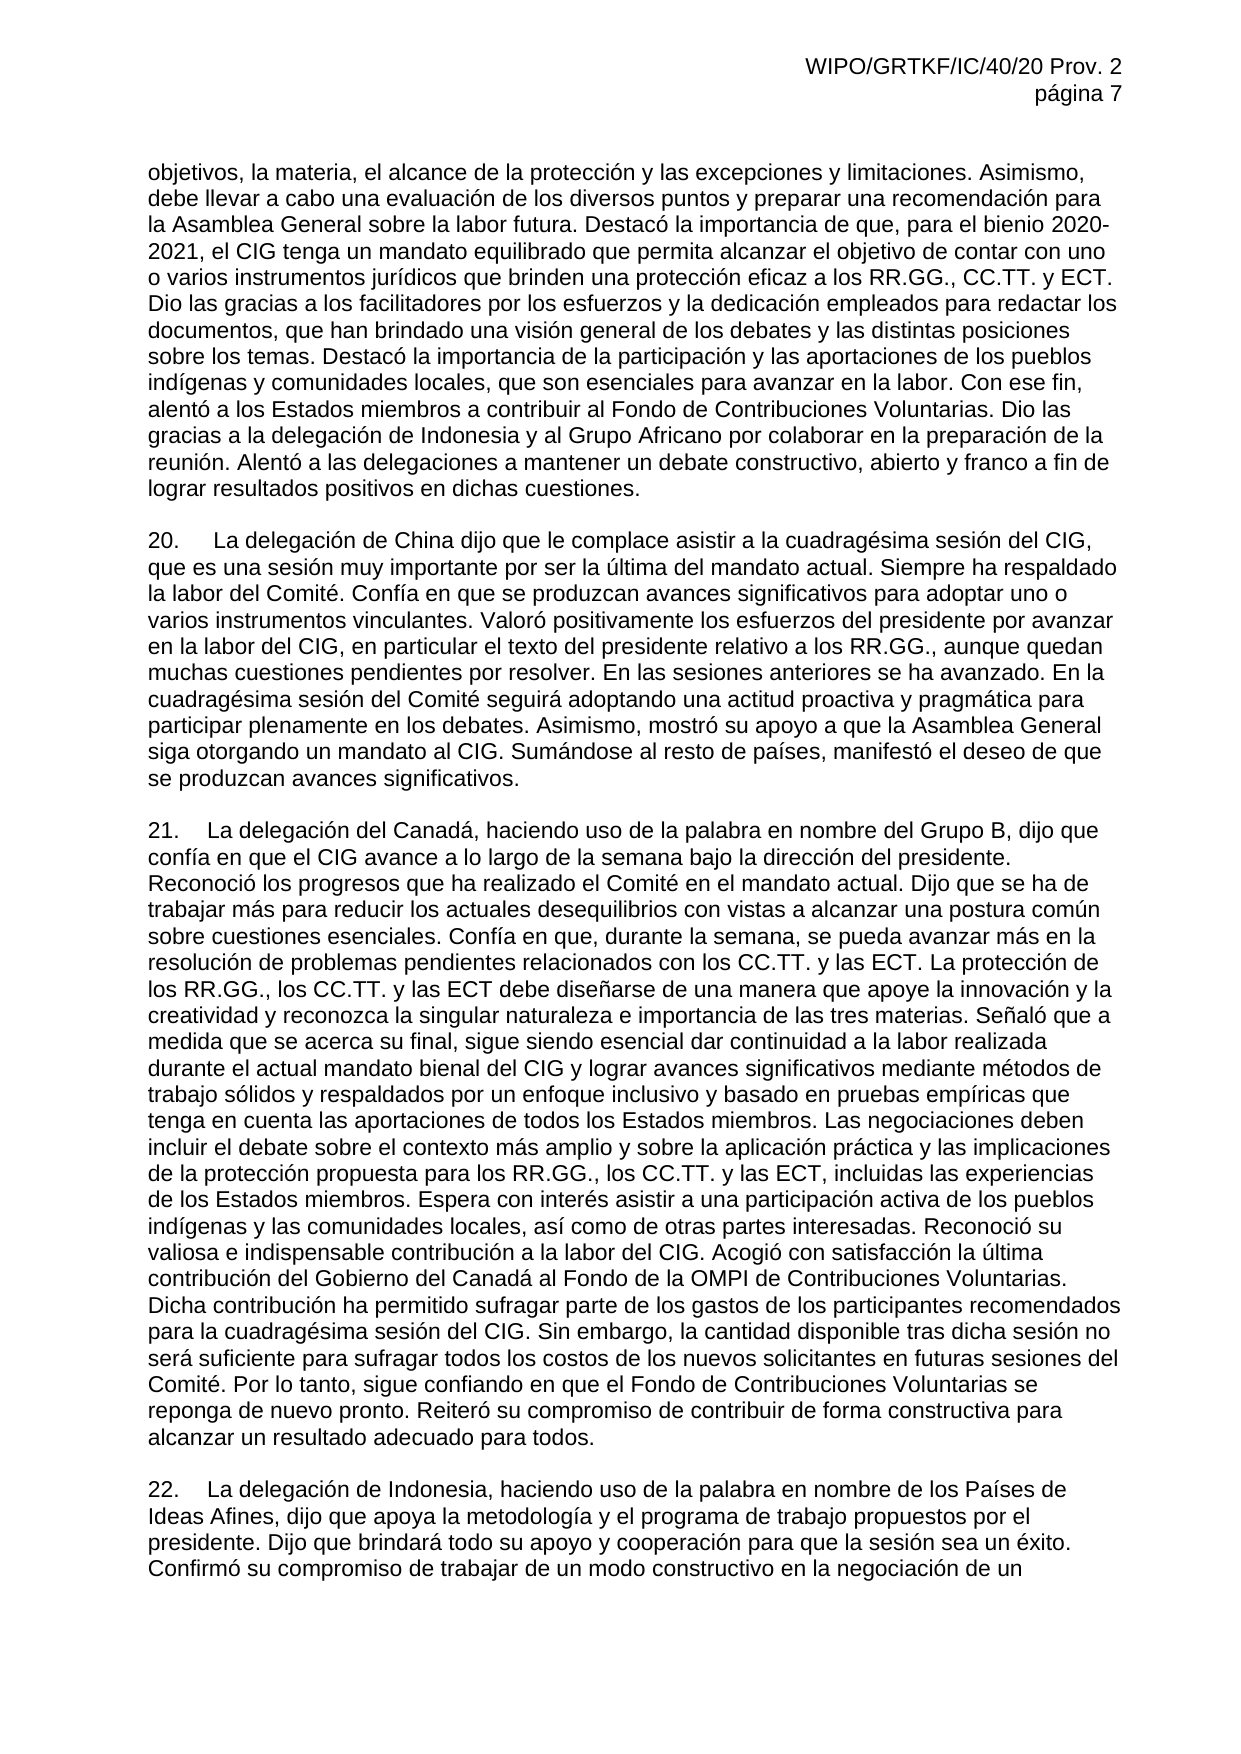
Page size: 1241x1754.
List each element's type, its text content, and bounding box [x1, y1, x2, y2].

list La delegación de China dijo que le complace asistir a la cuadragésima sesión del CIG, que es una sesión muy importante por ser la última del mandato actual. Siempre ha respaldado la labor del Comité. Confía en que se produzcan avances significativos para adoptar uno o varios instrumentos vinculantes. Valoró positivamente los esfuerzos del presidente por avanzar en la labor del CIG, en particular el texto del presidente relativo a los RR.GG., aunque quedan muchas cuestiones pendientes por resolver. En las sesiones anteriores se ha avanzado. En la cuadragésima sesión del Comité seguirá adoptando una actitud proactiva y pragmática para participar plenamente en los debates. Asimismo, mostró su apoyo a que la Asamblea General siga otorgando un mandato al CIG. Sumándose al resto de países, manifestó el deseo de que se produzcan avances significativos. [148, 527, 1122, 791]
list La delegación del Canadá, haciendo uso de la palabra en nombre del Grupo B, dijo que confía en que el CIG avance a lo largo de la semana bajo la dirección del presidente. Reconoció los progresos que ha realizado el Comité en el mandato actual. Dijo que se ha de trabajar más para reducir los actuales desequilibrios con vistas a alcanzar una postura común sobre cuestiones esenciales. Confía en que, durante la semana, se pueda avanzar más en la resolución de problemas pendientes relacionados con los CC.TT. y las ECT. La protección de los RR.GG., los CC.TT. y las ECT debe diseñarse de una manera que apoye la innovación y la creatividad y reconozca la singular naturaleza e importancia de las tres materias. Señaló que a medida que se acerca su final, sigue siendo esencial dar continuidad a la labor realizada durante el actual mandato bienal del CIG y lograr avances significativos mediante métodos de trabajo sólidos y respaldados por un enfoque inclusivo y basado en pruebas empíricas que tenga en cuenta las aportaciones de todos los Estados miembros. Las negociaciones deben incluir el debate sobre el contexto más amplio y sobre la aplicación práctica y las implicaciones de la protección propuesta para los RR.GG., los CC.TT. y las ECT, incluidas las experiencias de los Estados miembros. Espera con interés asistir a una participación activa de los pueblos indígenas y las comunidades locales, así como de otras partes interesadas. Reconoció su valiosa e indispensable contribución a la labor del CIG. Acogió con satisfacción la última contribución del Gobierno del Canadá al Fondo de la OMPI de Contribuciones Voluntarias. Dicha contribución ha permitido sufragar parte de los gastos de los participantes recomendados para la cuadragésima sesión del CIG. Sin embargo, la cantidad disponible tras dicha sesión no será suficiente para sufragar todos los costos de los nuevos solicitantes en futuras sesiones del Comité. Por lo tanto, sigue confiando en que el Fondo de Contribuciones Voluntarias se reponga de nuevo pronto. Reiteró su compromiso de contribuir de forma constructiva para alcanzar un resultado adecuado para todos. [148, 817, 1122, 1450]
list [148, 158, 1122, 501]
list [148, 1476, 1122, 1582]
